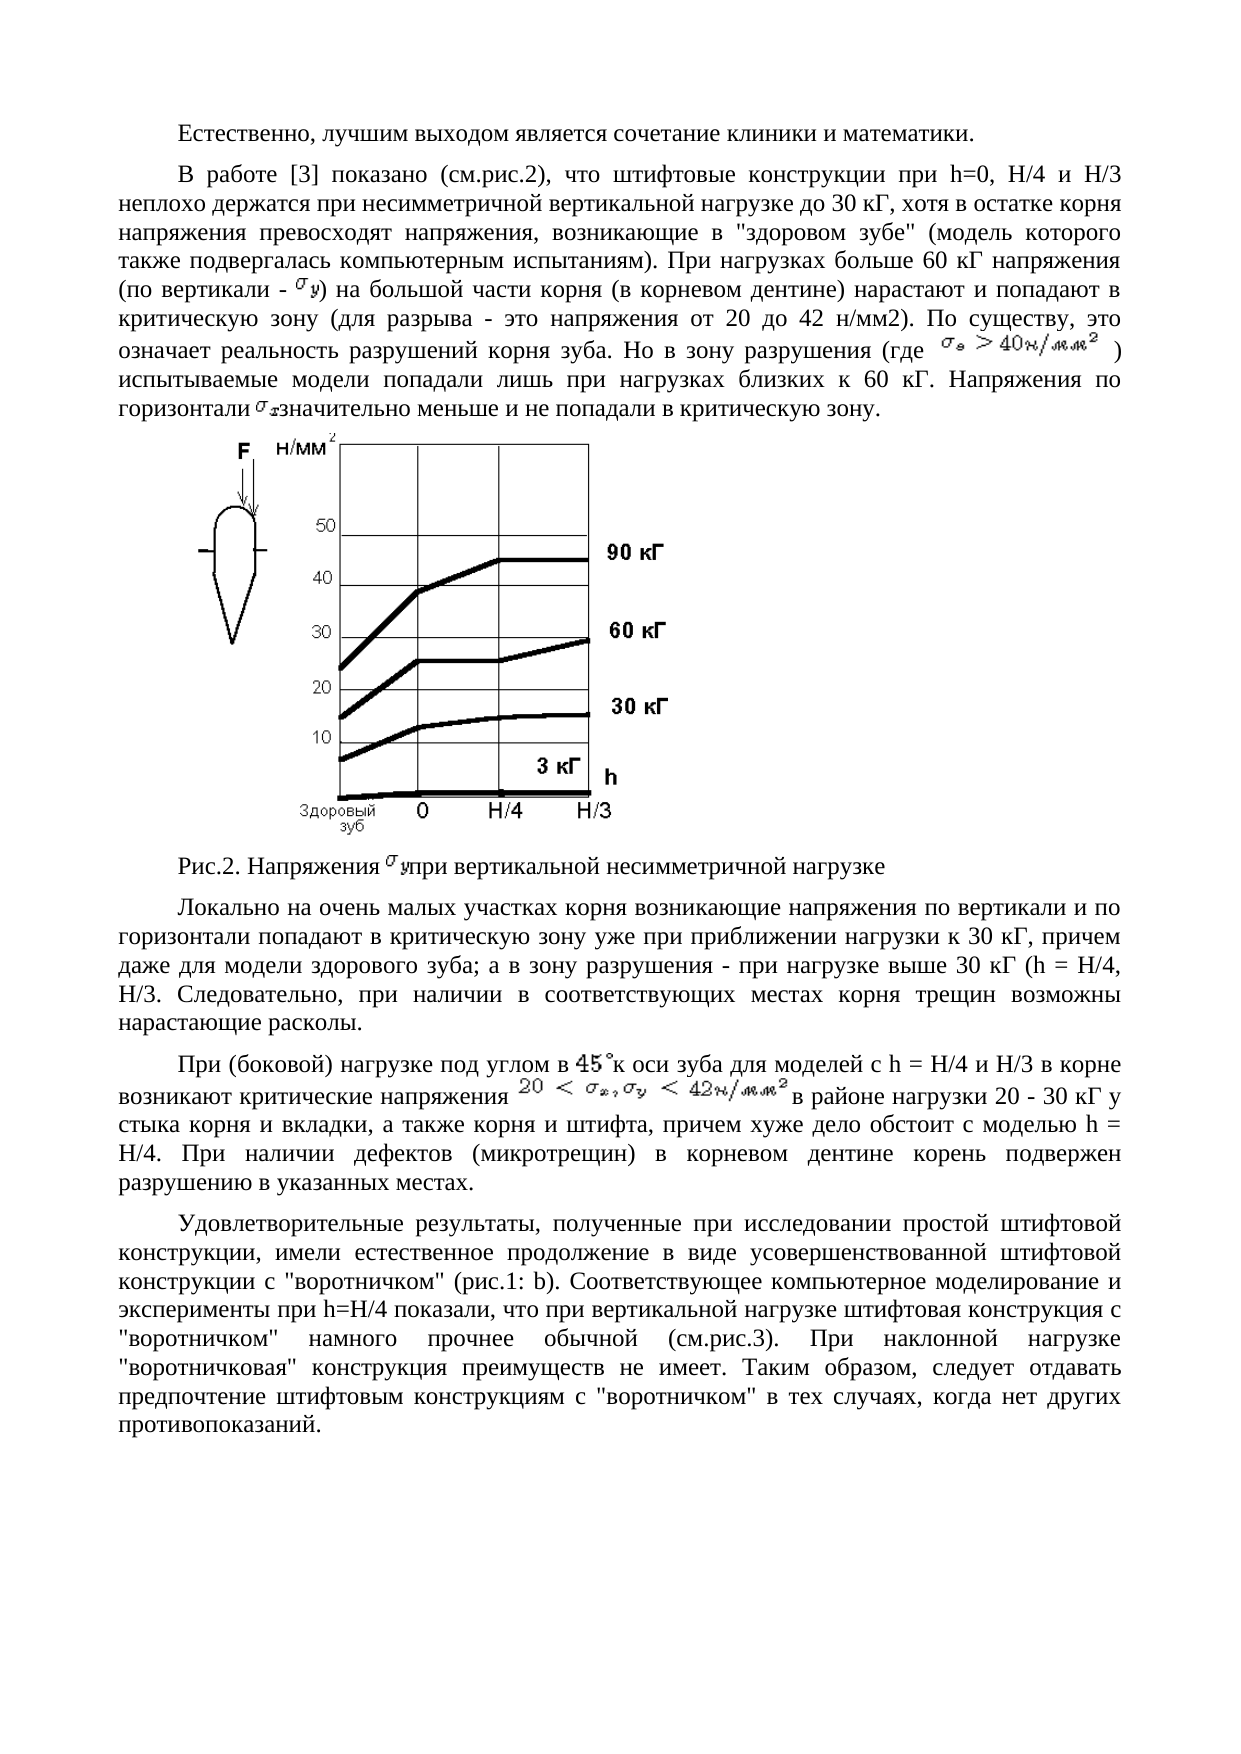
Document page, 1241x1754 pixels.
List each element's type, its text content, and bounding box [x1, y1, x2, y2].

picture [516, 1077, 792, 1104]
picture [386, 855, 409, 875]
picture [936, 331, 1104, 359]
picture [256, 401, 279, 416]
text При (боковой) нагрузке под углом в к оси зуба для моделей с h = H/4 и H/3 в корне возникают критические напряжения в районе нагрузки 20 - 30 кГ у стыка корня и вкладки, а также корня и штифта, причем хуже дело обстоит с моделью h = H/4. При наличии дефектов (микротрещин) в корневом дентине корень подвержен разрушению в указанных местах. [118, 1049, 1122, 1196]
text В работе [3] показано (см.рис.2), что штифтовые конструкции при h=0, H/4 и H/3 неплохо держатся при несимметричной вертикальной нагрузке до 30 кГ, хотя в остатке корня напряжения превосходят напряжения, возникающие в "здоровом зубе" (модель которого также подвергалась компьютерным испытаниям). При нагрузках больше 60 кГ напряжения (по вертикали - ) на большой части корня (в корневом дентине) нарастают и попадают в критическую зону (для разрыва - это напряжения от 20 до 42 н/мм2). По существу, это означает реальность разрушений корня зуба. Но в зону разрушения (где ) испытываемые модели попадали лишь при нагрузках близких к 60 кГ. Напряжения по горизонтали значительно меньше и не попадали в критическую зону. [118, 159, 1122, 421]
text Естественно, лучшим выходом является сочетание клиники и математики. [118, 118, 1122, 147]
text Рис.2. Напряжения при вертикальной несимметричной нагрузке [118, 851, 1122, 880]
text Удовлетворительные результаты, полученные при исследовании простой штифтовой конструкции, имели естественное продолжение в виде усовершенствованной штифтовой конструкции с "воротничком" (рис.1: b). Соответствующее компьютерное моделирование и эксперименты при h=H/4 показали, что при вертикальной нагрузке штифтовая конструкция с "воротничком" намного прочнее обычной (см.рис.3). При наклонной нагрузке "воротничковая" конструкция преимуществ не имеет. Таким образом, следует отдавать предпочтение штифтовым конструкциям с "воротничком" в тех случаях, когда нет других противопоказаний. [118, 1208, 1122, 1438]
picture [296, 278, 319, 298]
picture [195, 433, 668, 839]
picture [576, 1053, 613, 1072]
text Локально на очень малых участках корня возникающие напряжения по вертикали и по горизонтали попадают в критическую зону уже при приближении нагрузки к 30 кГ, причем даже для модели здорового зуба; а в зону разрушения - при нагрузке выше 30 кГ (h = H/4, H/3. Следовательно, при наличии в соответствующих местах корня трещин возможны нарастающие расколы. [118, 892, 1122, 1036]
